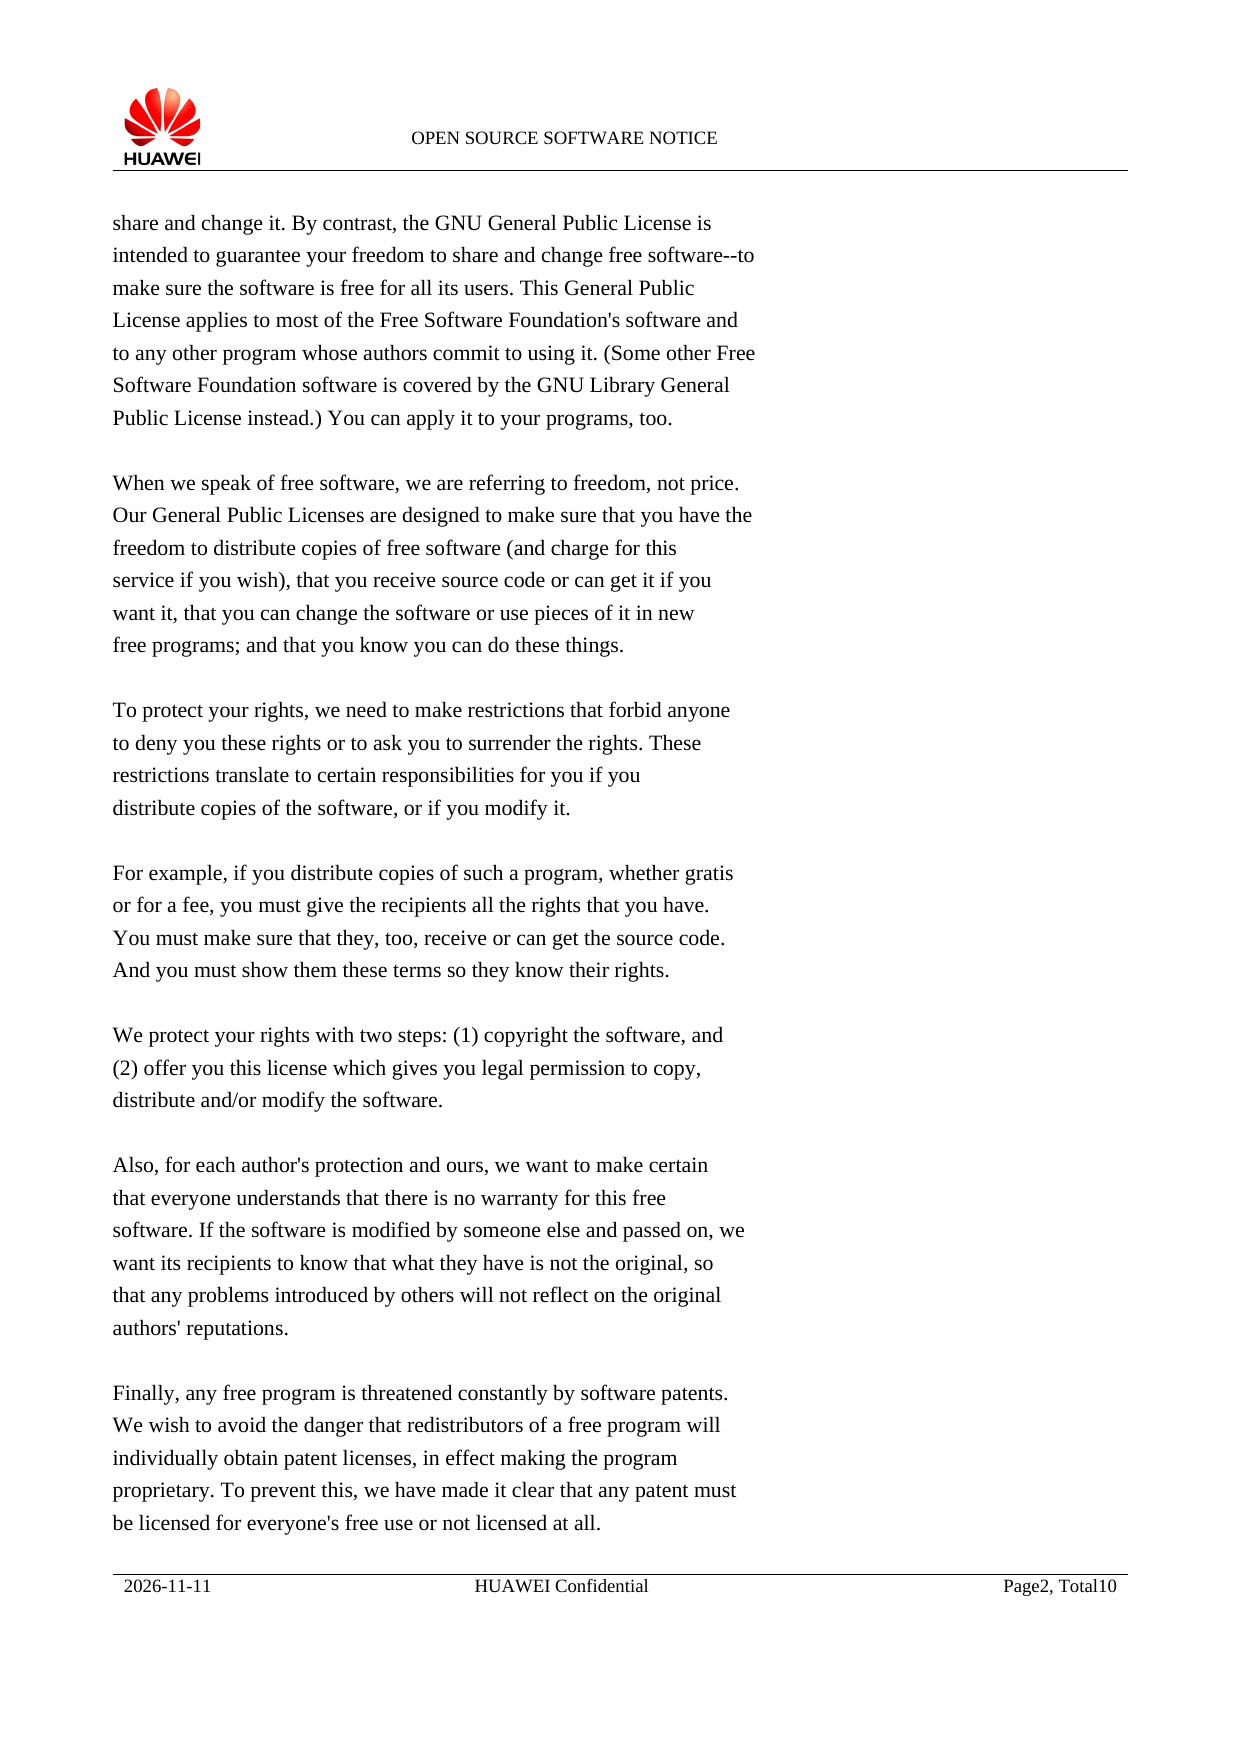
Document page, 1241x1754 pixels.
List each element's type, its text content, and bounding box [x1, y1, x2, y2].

picture [124, 88, 201, 165]
